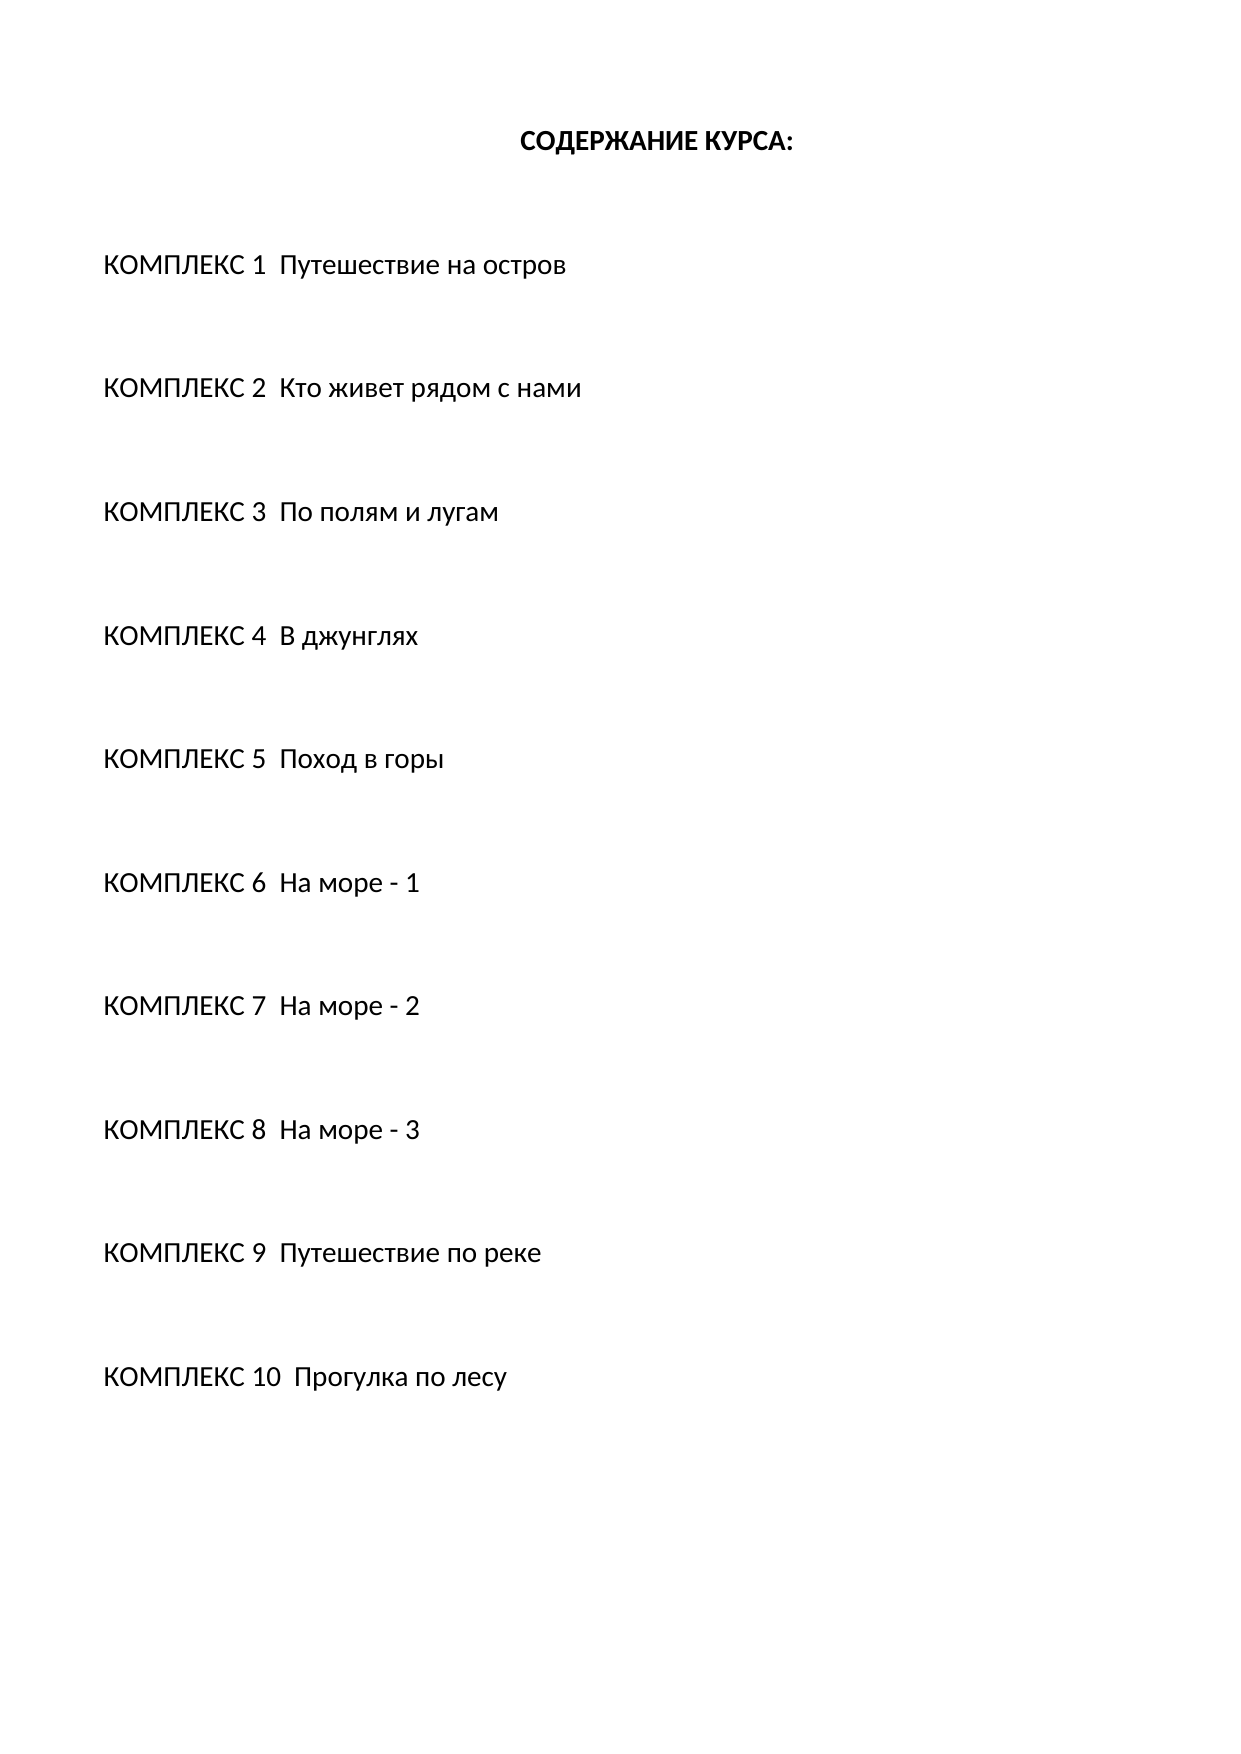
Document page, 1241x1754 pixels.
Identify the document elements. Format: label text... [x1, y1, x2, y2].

text КОМПЛЕКС 9 Путешествие по реке [103, 1234, 1211, 1270]
text КОМПЛЕКС 8 На море - 3 [103, 1111, 1211, 1146]
text КОМПЛЕКС 4 В джунглях [103, 617, 1211, 652]
text КОМПЛЕКС 1 Путешествие на остров [103, 246, 1211, 282]
text КОМПЛЕКС 10 Прогулка по лесу [103, 1358, 1211, 1393]
text СОДЕРЖАНИЕ КУРСА: [103, 122, 1211, 158]
text КОМПЛЕКС 2 Кто живет рядом с нами [103, 369, 1211, 405]
text КОМПЛЕКС 5 Поход в горы [103, 740, 1211, 776]
text КОМПЛЕКС 3 По полям и лугам [103, 493, 1211, 529]
text КОМПЛЕКС 7 На море - 2 [103, 987, 1211, 1023]
text КОМПЛЕКС 6 На море - 1 [103, 864, 1211, 899]
